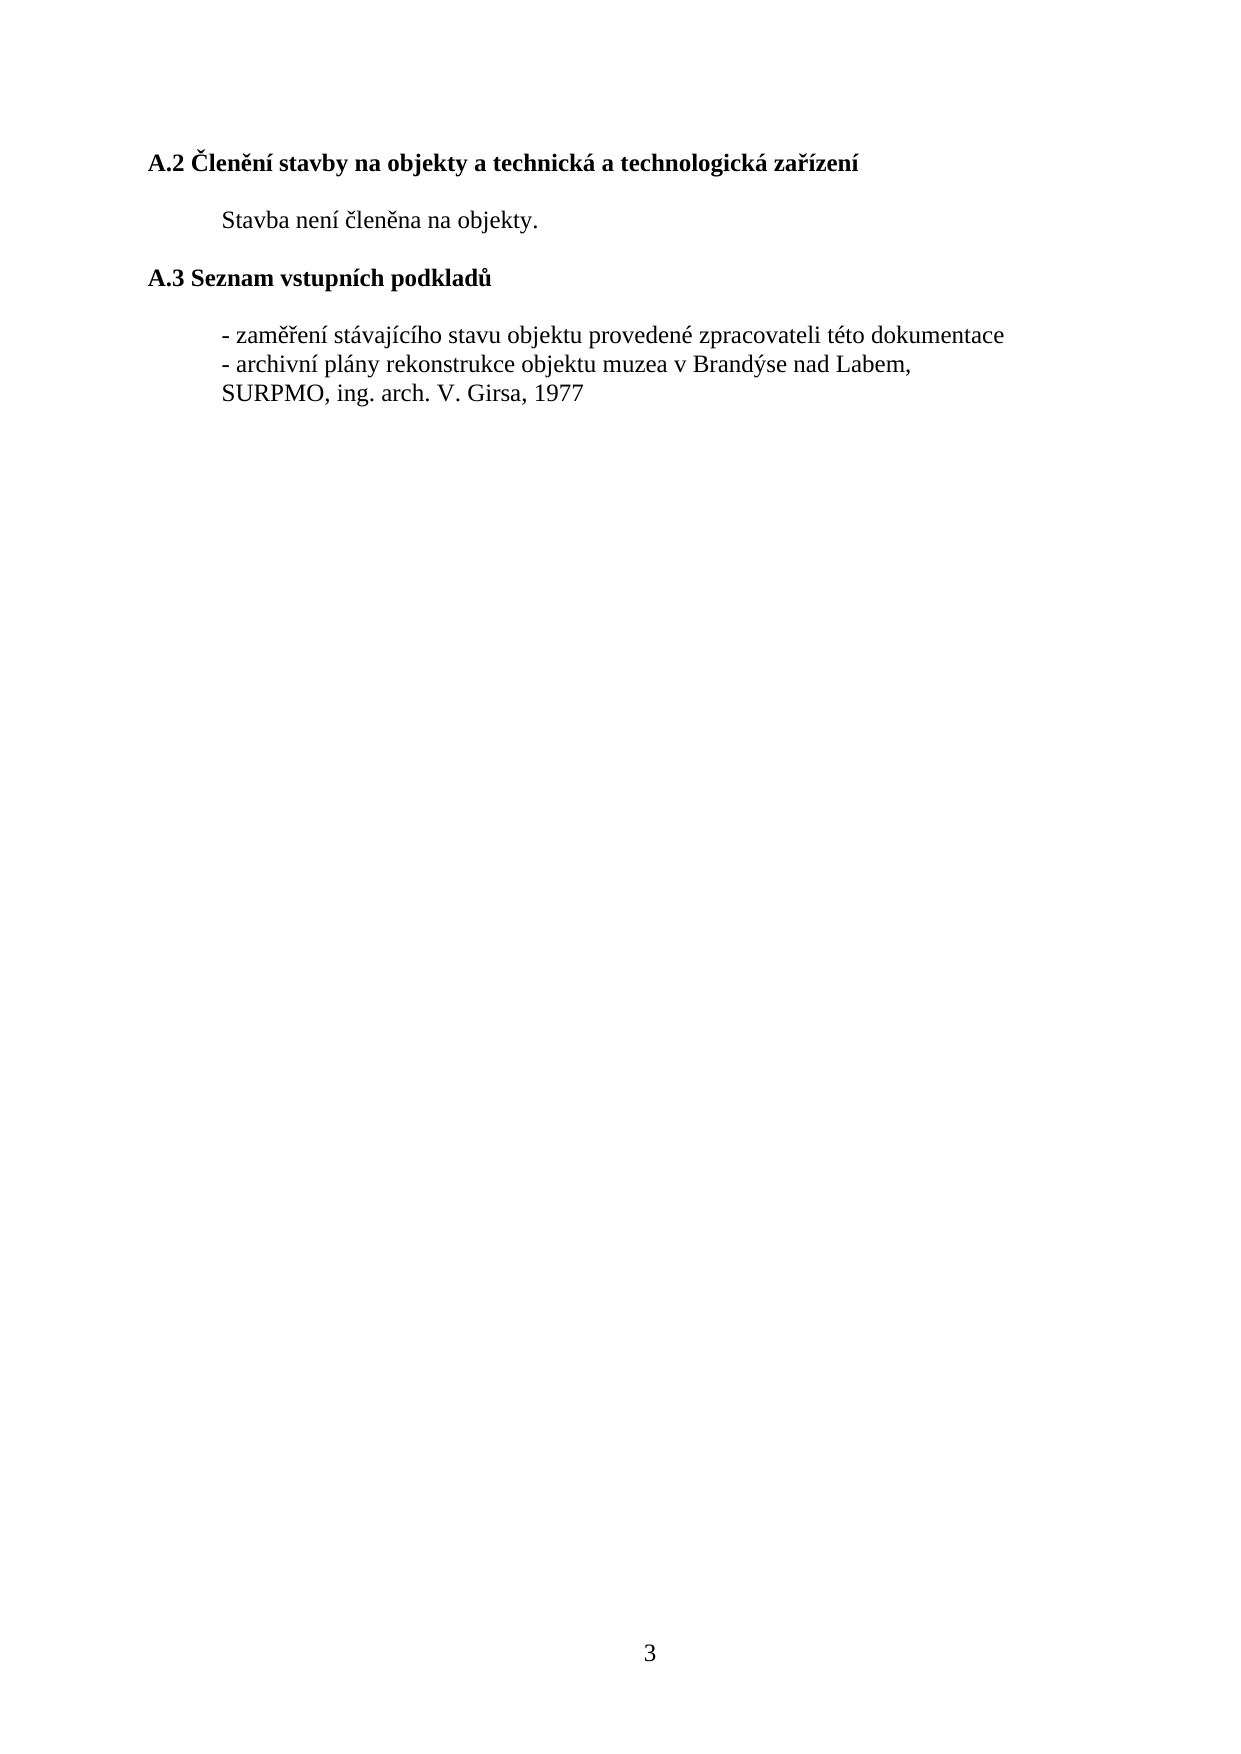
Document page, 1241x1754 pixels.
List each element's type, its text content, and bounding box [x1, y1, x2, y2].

text Stavba není členěna na objekty. [148, 205, 1152, 234]
text SURPMO, ing. arch. V. Girsa, 1977 [148, 378, 1152, 406]
text - zaměření stávajícího stavu objektu provedené zpracovateli této dokumentace [148, 320, 1152, 349]
text A.2 Členění stavby na objekty a technická a technologická zařízení [148, 148, 1152, 176]
text - archivní plány rekonstrukce objektu muzea v Brandýse nad Labem, [148, 349, 1152, 378]
text A.3 Seznam vstupních podkladů [148, 263, 1152, 291]
